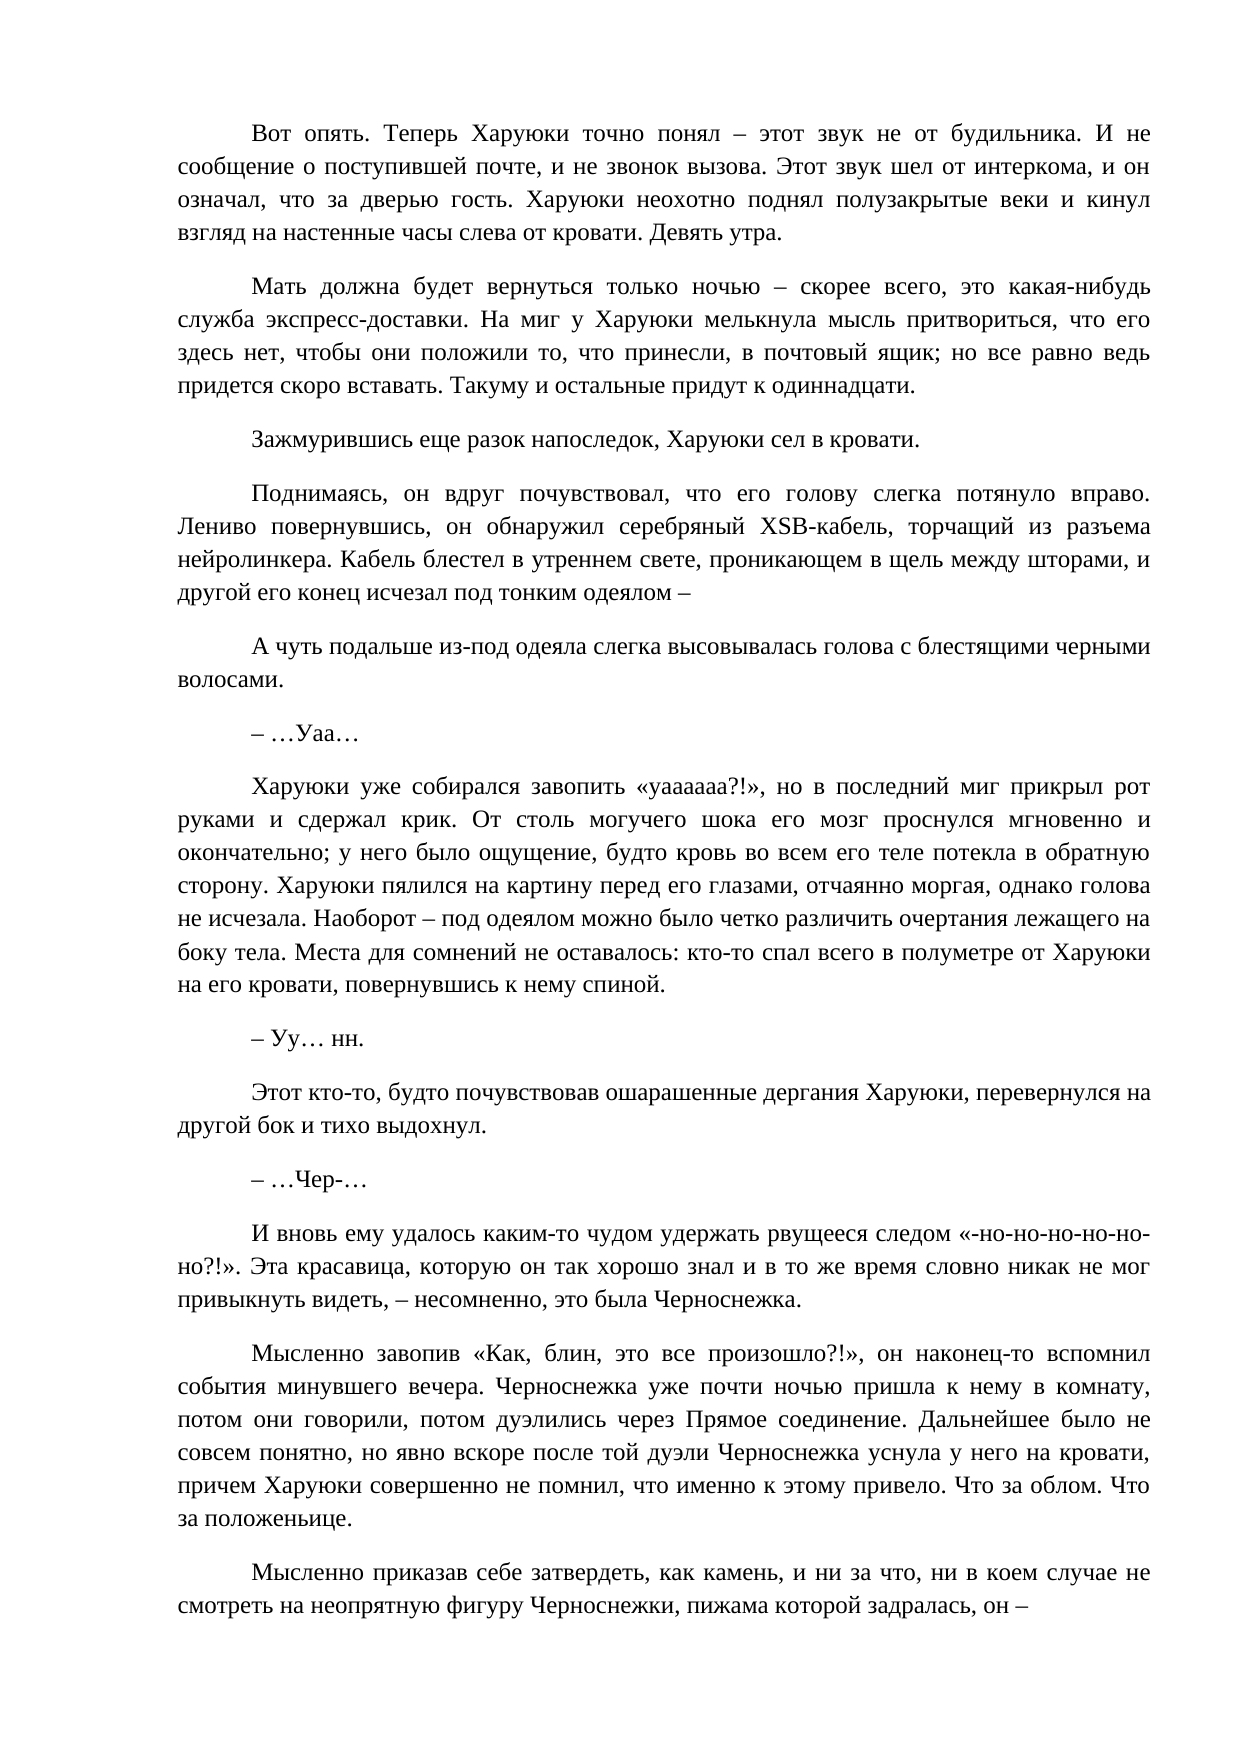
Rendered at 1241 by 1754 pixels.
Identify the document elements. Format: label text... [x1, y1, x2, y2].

text Поднимаясь, он вдруг почувствовал, что его голову слегка потянуло вправо. Лениво повернувшись, он обнаружил серебряный XSB-кабель, торчащий из разъема нейролинкера. Кабель блестел в утреннем свете, проникающем в щель между шторами, и другой его конец исчезал под тонким одеялом – [177, 478, 1152, 606]
text – …Уаа… [177, 718, 1152, 746]
text Мысленно завопив «Как, блин, это все произошло?!», он наконец-то вспомнил события минувшего вечера. Черноснежка уже почти ночью пришла к нему в комнату, потом они говорили, потом дуэлились через Прямое соединение. Дальнейшее было не совсем понятно, но явно вскоре после той дуэли Черноснежка уснула у него на кровати, причем Харуюки совершенно не помнил, что именно к этому привело. Что за облом. Что за положеньице. [177, 1338, 1152, 1532]
text А чуть подальше из-под одеяла слегка высовывалась голова с блестящими черными волосами. [177, 631, 1152, 692]
text Мысленно приказав себе затвердеть, как камень, и ни за что, ни в коем случае не смотреть на неопрятную фигуру Черноснежки, пижама которой задралась, он – [177, 1557, 1152, 1619]
text Вот опять. Теперь Харуюки точно понял – этот звук не от будильника. И не сообщение о поступившей почте, и не звонок вызова. Этот звук шел от интеркома, и он означал, что за дверью гость. Харуюки неохотно поднял полузакрытые веки и кинул взгляд на настенные часы слева от кровати. Девять утра. [177, 118, 1152, 246]
text Харуюки уже собирался завопить «уаааааа?!», но в последний миг прикрыл рот руками и сдержал крик. От столь могучего шока его мозг проснулся мгновенно и окончательно; у него было ощущение, будто кровь во всем его теле потекла в обратную сторону. Харуюки пялился на картину перед его глазами, отчаянно моргая, однако голова не исчезала. Наоборот – под одеялом можно было четко различить очертания лежащего на боку тела. Места для сомнений не оставалось: кто-то спал всего в полуметре от Харуюки на его кровати, повернувшись к нему спиной. [177, 771, 1152, 998]
text Этот кто-то, будто почувствовав ошарашенные дергания Харуюки, перевернулся на другой бок и тихо выдохнул. [177, 1077, 1152, 1139]
text Мать должна будет вернуться только ночью – скорее всего, это какая-нибудь служба экспресс-доставки. На миг у Харуюки мелькнула мысль притвориться, что его здесь нет, чтобы они положили то, что принесли, в почтовый ящик; но все равно ведь придется скоро вставать. Такуму и остальные придут к одиннадцати. [177, 271, 1152, 399]
text – …Чер-… [177, 1164, 1152, 1193]
text И вновь ему удалось каким-то чудом удержать рвущееся следом «-но-но-но-но-но-но?!». Эта красавица, которую он так хорошо знал и в то же время словно никак не мог привыкнуть видеть, – несомненно, это была Черноснежка. [177, 1218, 1152, 1313]
text – Уу… нн. [177, 1023, 1152, 1052]
text Зажмурившись еще разок напоследок, Харуюки сел в кровати. [177, 424, 1152, 453]
